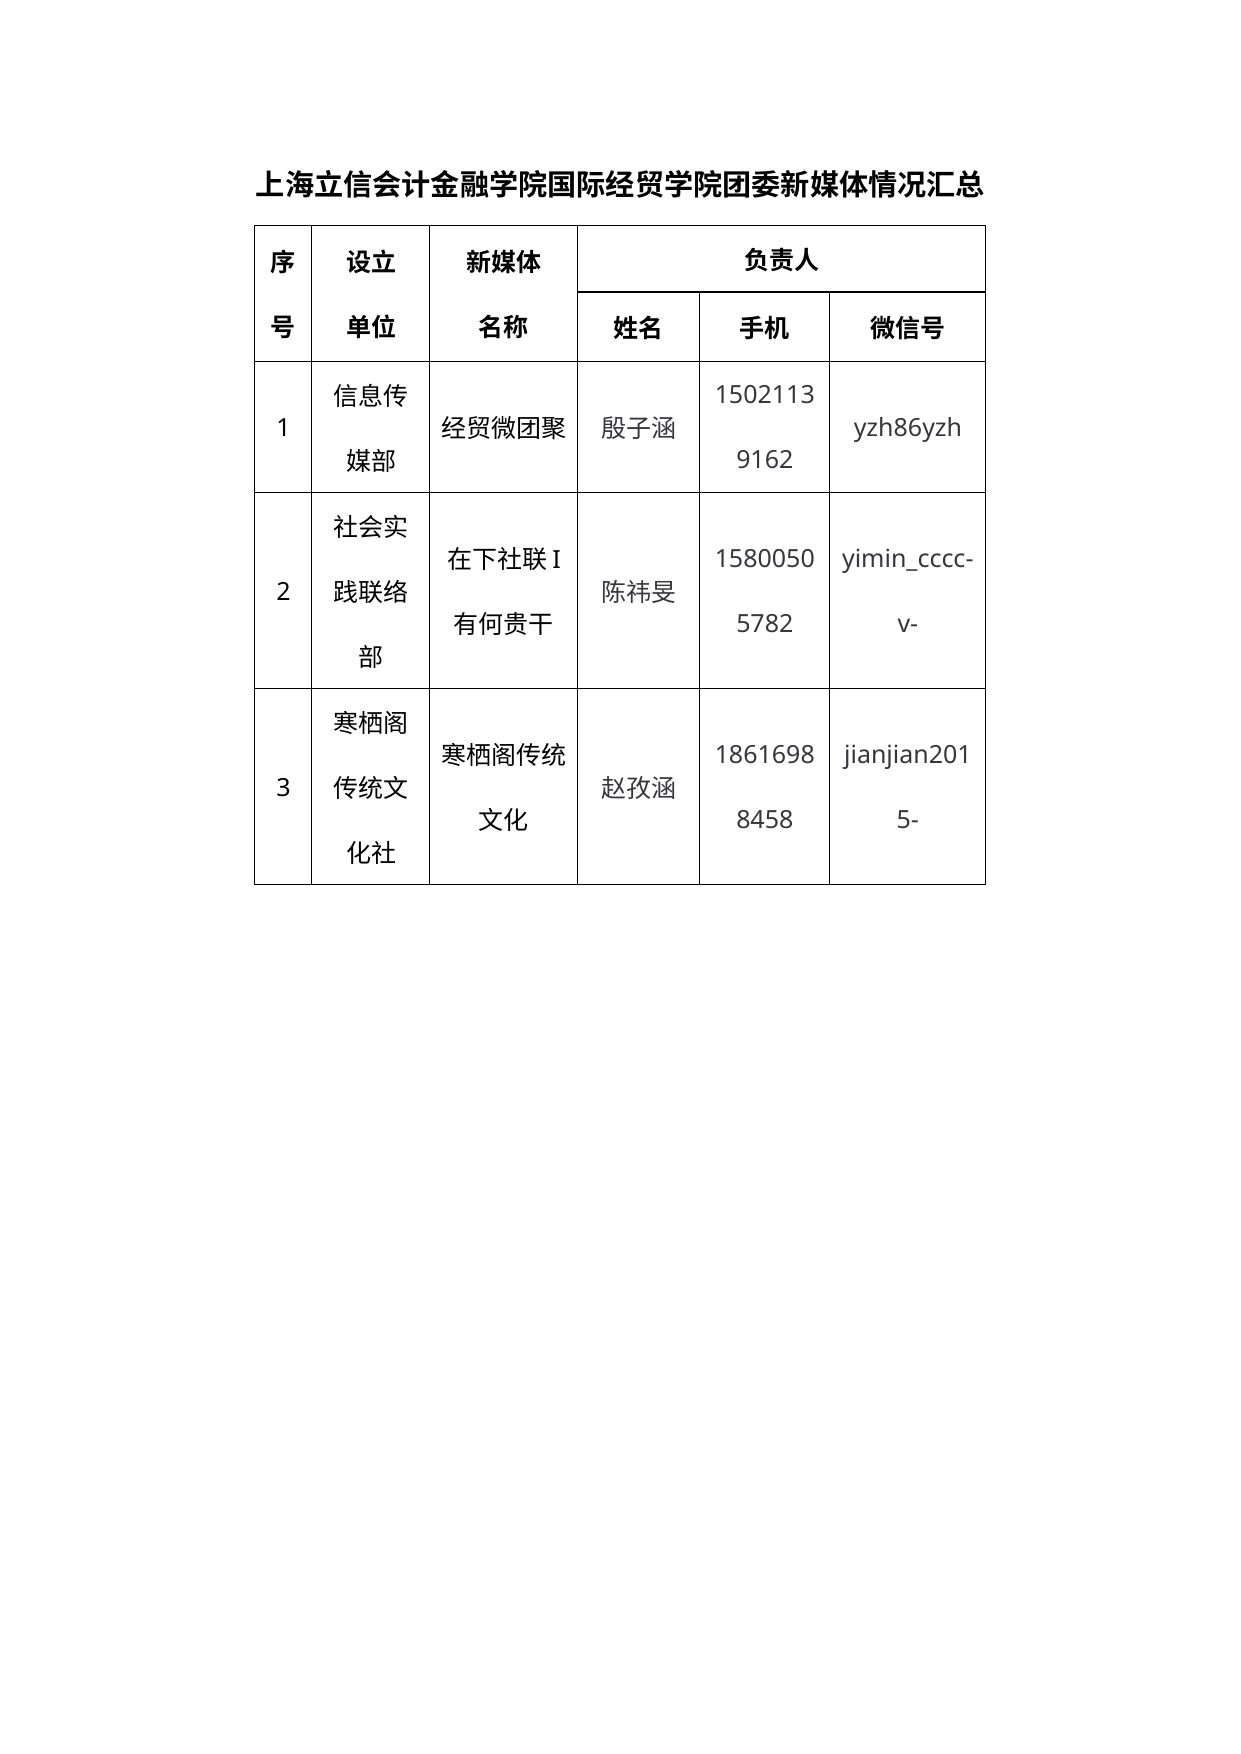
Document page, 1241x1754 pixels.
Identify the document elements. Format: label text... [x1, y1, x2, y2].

table_cell 寒栖阁传统文化 [430, 689, 577, 884]
table_cell 姓名 [578, 293, 699, 361]
table_cell 手机 [700, 293, 829, 361]
table_header 负责人 [578, 226, 985, 291]
table_cell 经贸微团聚 [430, 362, 577, 492]
table_cell 在下社联I有何贵干 [430, 493, 577, 688]
table_header 新媒体 名称 [430, 226, 577, 361]
table_cell 信息传媒部 [312, 362, 429, 492]
table_cell 陈祎旻 [578, 493, 699, 688]
table_header 设立 单位 [312, 226, 429, 361]
table_cell 18616988458 [700, 689, 829, 884]
table_cell 1 [255, 362, 311, 492]
table_cell yimin_cccc-v- [830, 493, 985, 688]
table_cell 2 [255, 493, 311, 688]
text 上海立信会计金融学院国际经贸学院团委新媒体情况汇总 [187, 162, 1053, 204]
table_cell 3 [255, 689, 311, 884]
table_cell jianjian2015- [830, 689, 985, 884]
table_cell 殷子涵 [578, 362, 699, 492]
table_cell 微信号 [830, 293, 985, 361]
table_cell yzh86yzh [830, 362, 985, 492]
table_cell 赵孜涵 [578, 689, 699, 884]
table_cell 社会实践联络部 [312, 493, 429, 688]
table_cell 15800505782 [700, 493, 829, 688]
table_header 序号 [255, 226, 311, 361]
table_cell 寒栖阁传统文化社 [312, 689, 429, 884]
table_cell 15021139162 [700, 362, 829, 492]
